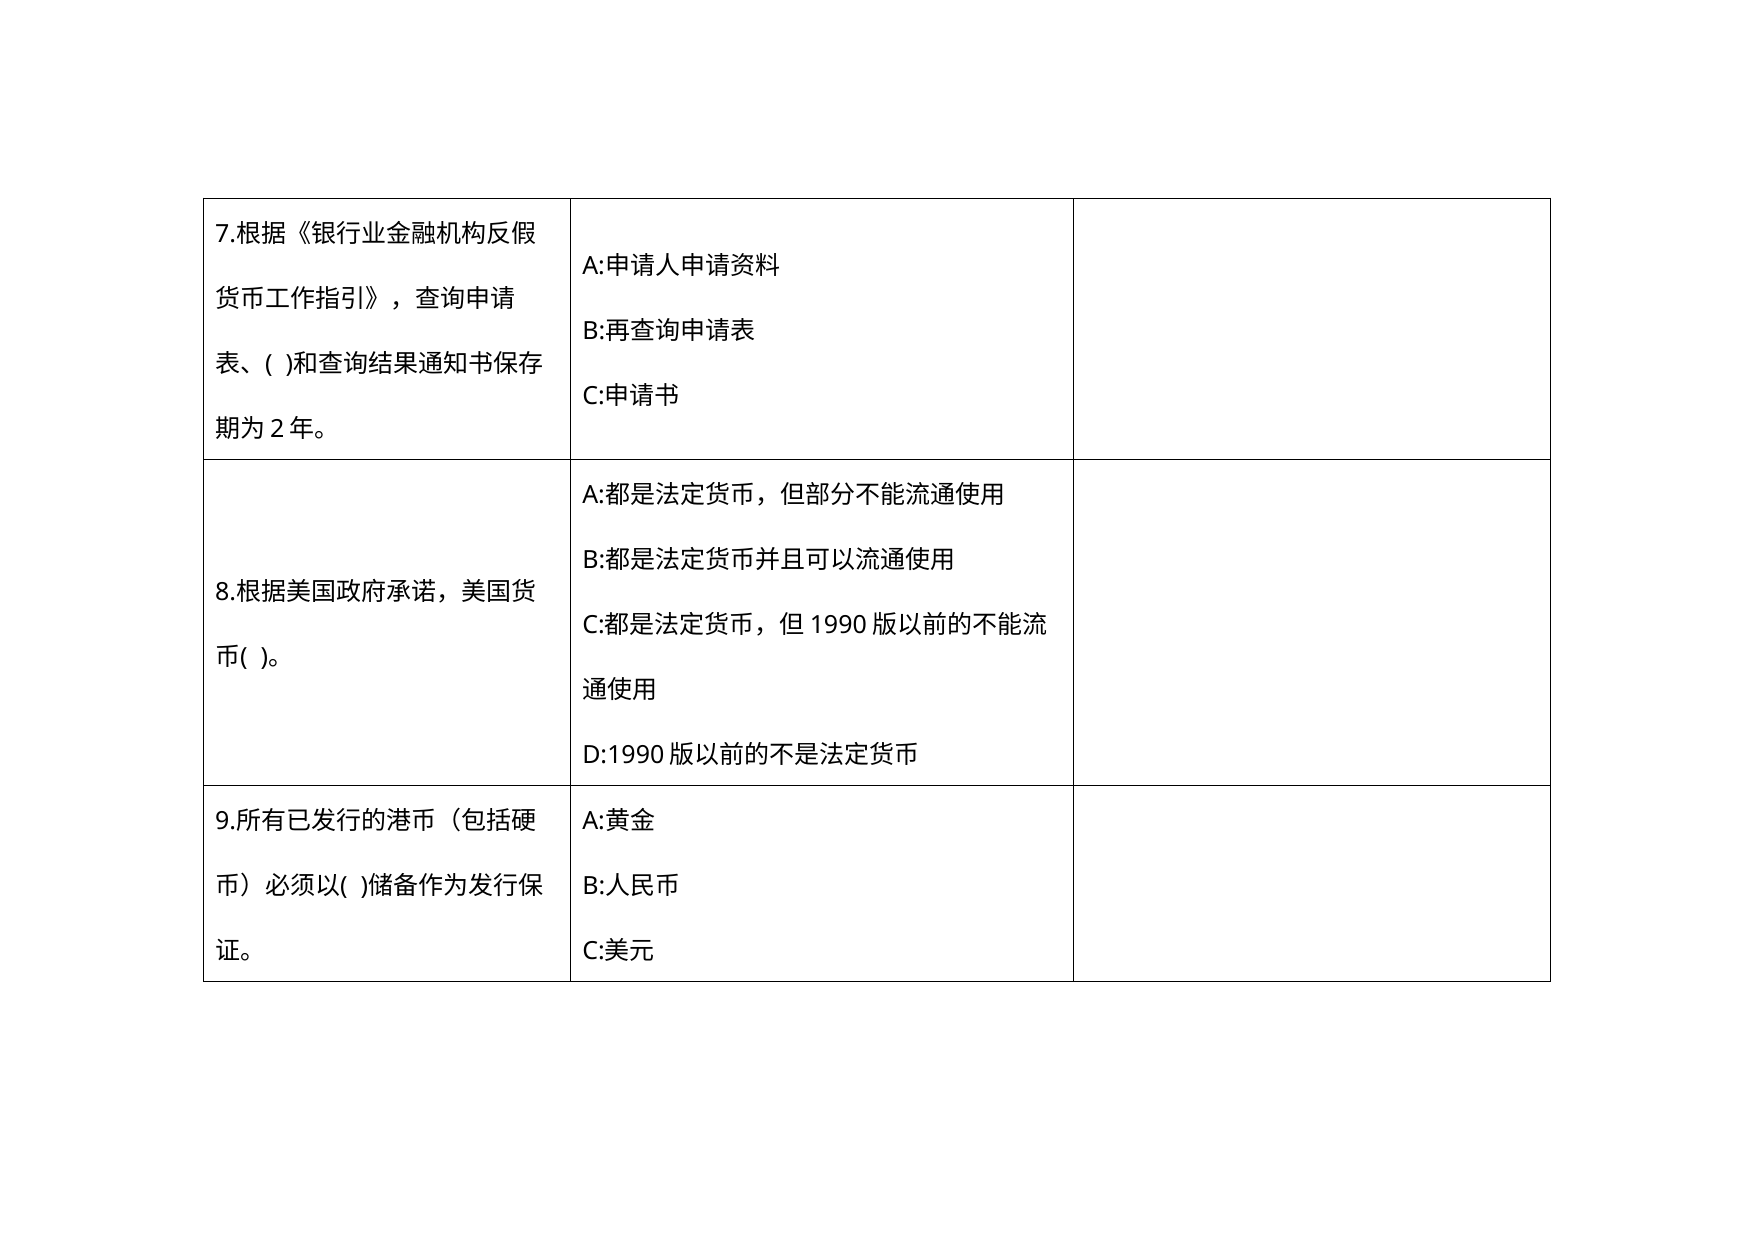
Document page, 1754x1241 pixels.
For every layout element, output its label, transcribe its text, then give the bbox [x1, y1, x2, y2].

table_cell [571, 786, 1073, 981]
table_cell [1074, 786, 1550, 981]
table_cell 8.根据美国政府承诺，美国货币( )。 [204, 460, 570, 785]
table_cell A:都是法定货币，但部分不能流通使用 B:都是法定货币并且可以流通使用 C:都是法定货币，但1990版以前的不能流通使用 D:1990版以前的不是法定货币 [571, 460, 1073, 785]
table_cell 7.根据《银行业金融机构反假货币工作指引》，查询申请表、( )和查询结果通知书保存期为2年。 [204, 199, 570, 459]
table_cell [1074, 199, 1550, 459]
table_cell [204, 786, 570, 981]
table_cell A:申请人申请资料 B:再查询申请表 C:申请书 [571, 199, 1073, 459]
table_cell [1074, 460, 1550, 785]
